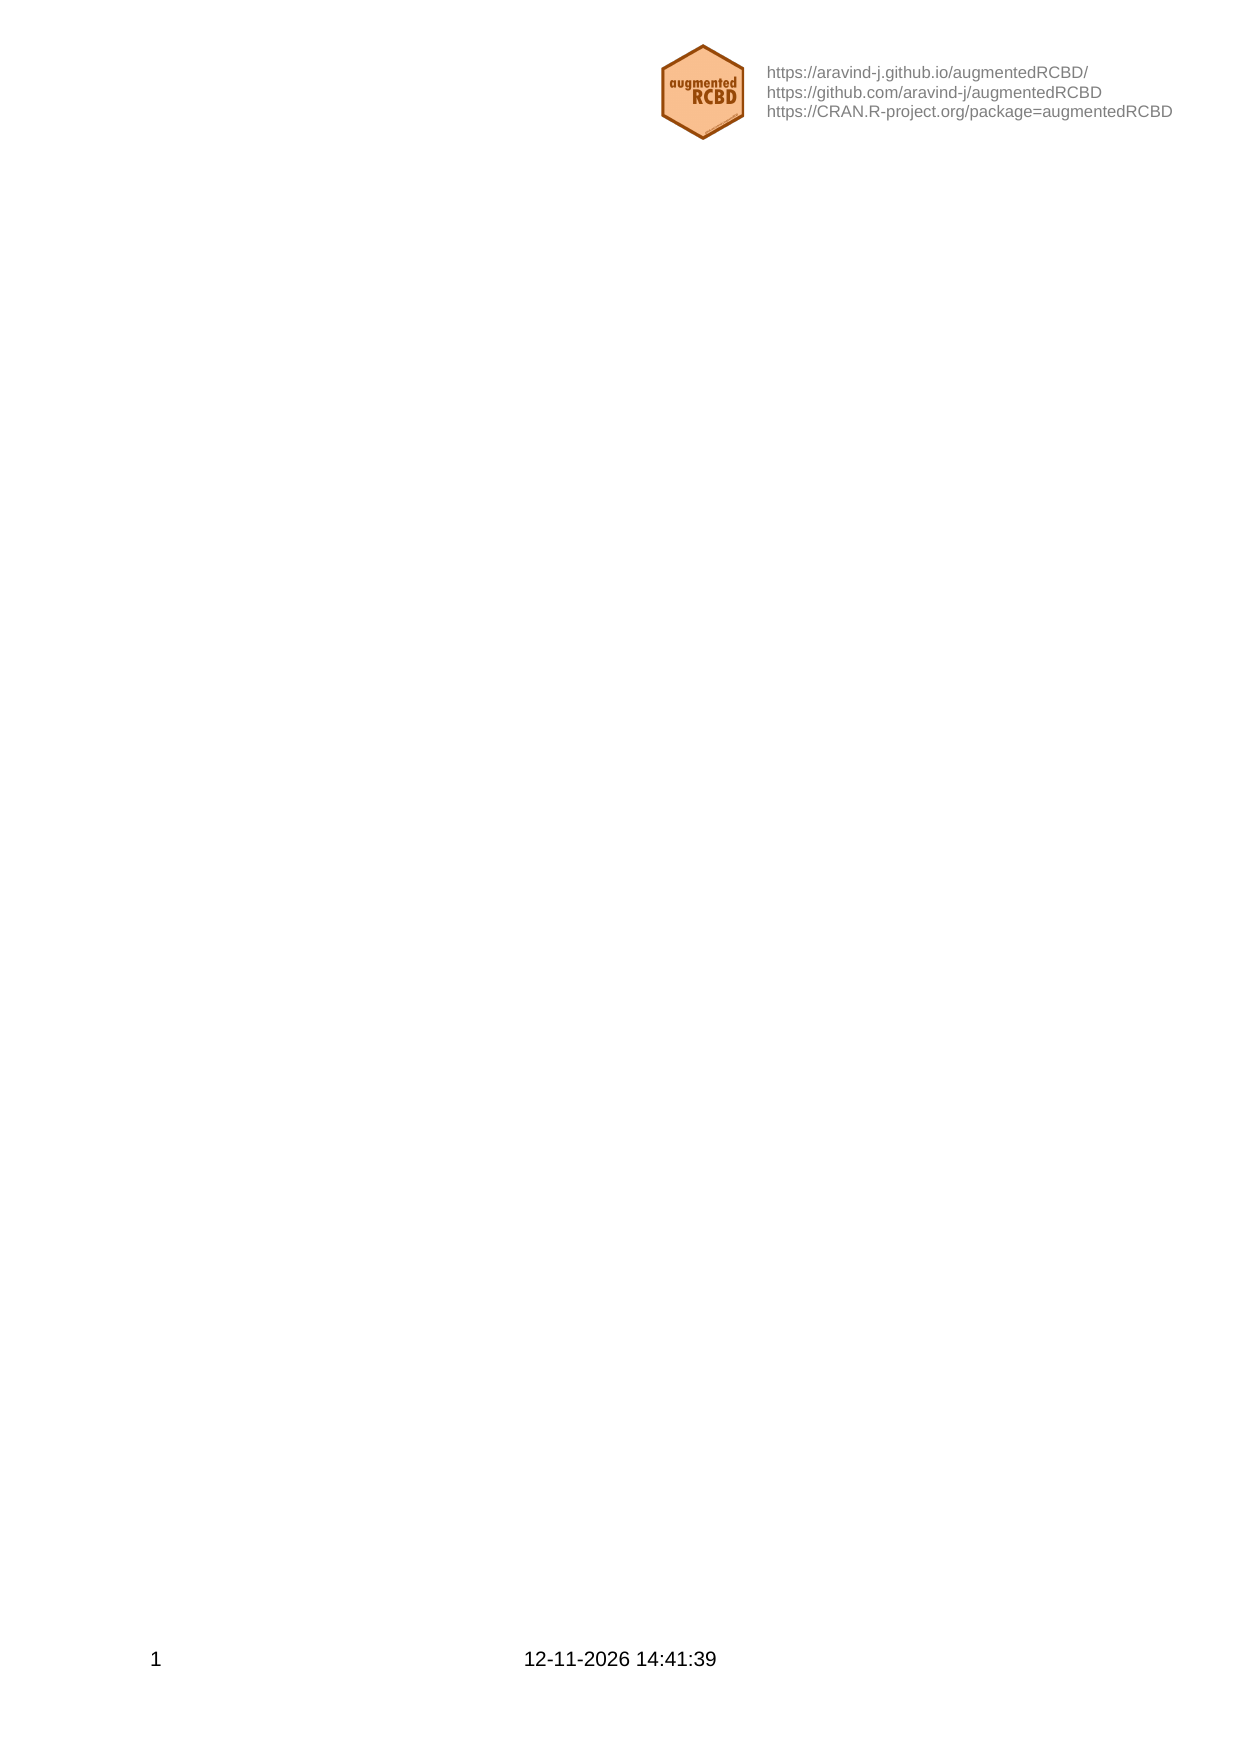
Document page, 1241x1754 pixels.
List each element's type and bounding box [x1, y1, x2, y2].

picture [661, 44, 745, 140]
